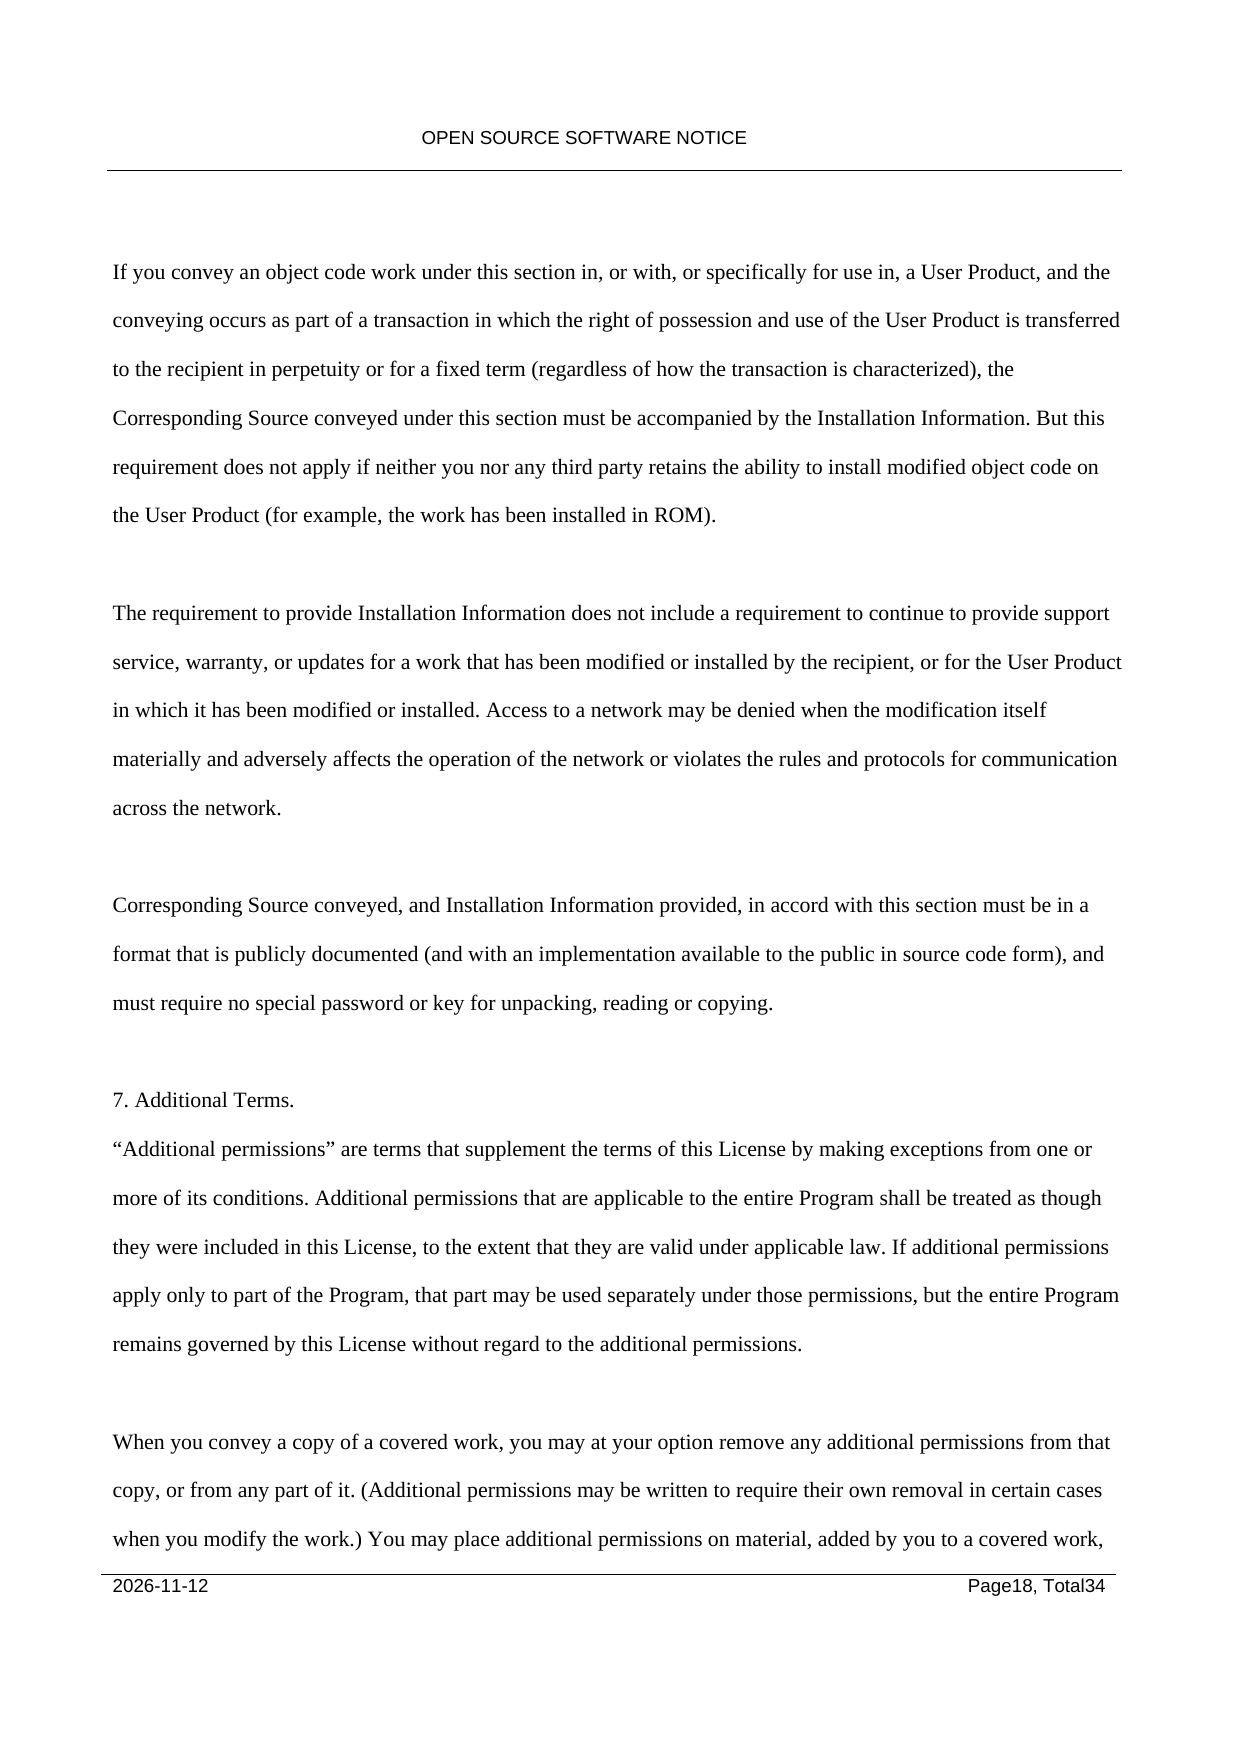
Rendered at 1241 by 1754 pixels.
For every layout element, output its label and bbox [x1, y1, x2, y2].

text [112, 206, 1128, 1555]
